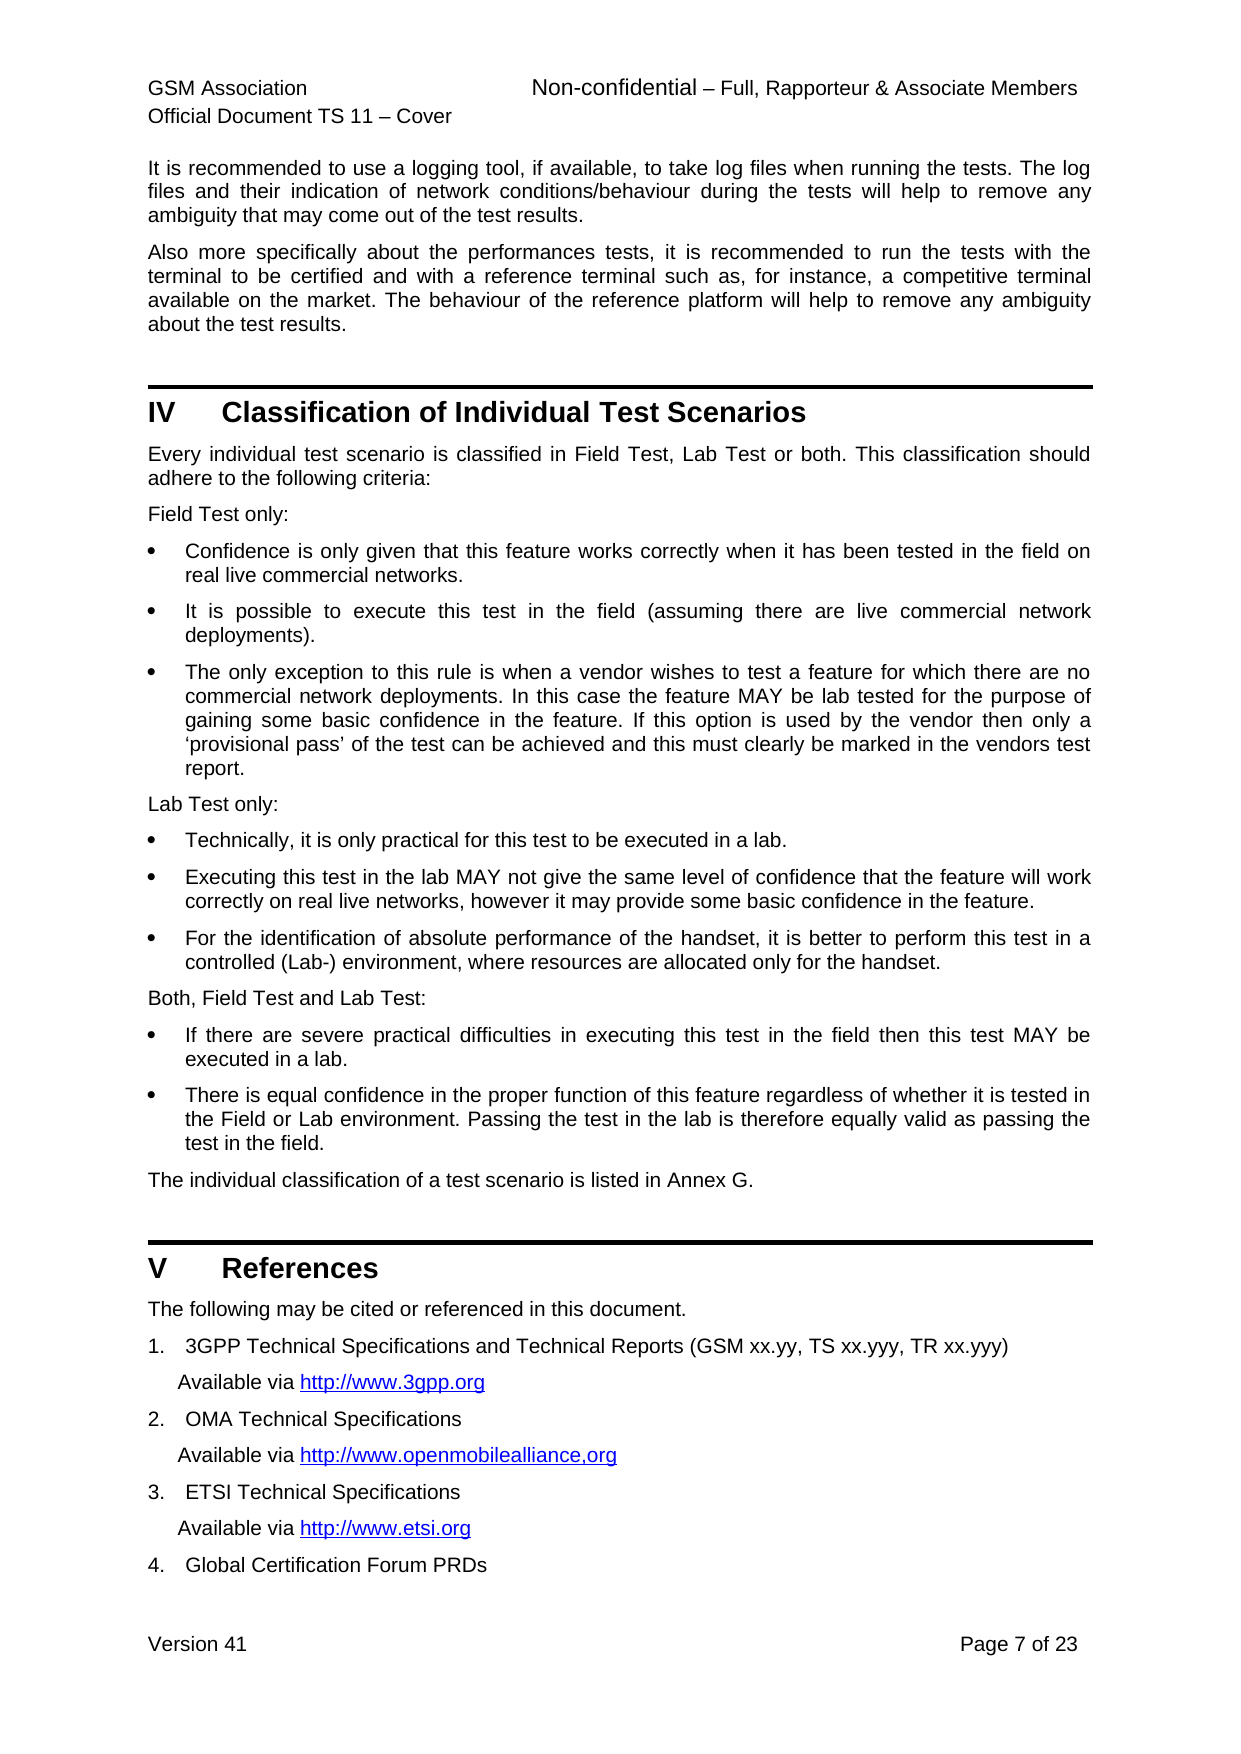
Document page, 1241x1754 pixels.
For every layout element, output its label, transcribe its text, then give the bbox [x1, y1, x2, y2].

list 3GPP Technical Specifications and Technical Reports (GSM xx.yy, TS xx.yyy, TR xx.yyy) [148, 1334, 1093, 1358]
text Field Test only: [148, 502, 1093, 526]
text The following may be cited or referenced in this document. [148, 1297, 1093, 1321]
text Also more specifically about the performances tests, it is recommended to run the tests with the terminal to be certified and with a reference terminal such as, for instance, a competitive terminal available on the market. The behaviour of the reference platform will help to remove any ambiguity about the test results. [148, 240, 1093, 336]
subtitle IV Classification of Individual Test Scenarios [148, 389, 1093, 429]
list The only exception to this rule is when a vendor wishes to test a feature for which there are no commercial network deployments. In this case the feature MAY be lab tested for the purpose of gaining some basic confidence in the feature. If this option is used by the vendor then only a ‘provisional pass’ of the test can be achieved and this must clearly be marked in the vendors test report. [148, 659, 1093, 779]
text The individual classification of a test scenario is listed in Annex G. [148, 1167, 1093, 1191]
text Both, Field Test and Lab Test: [148, 986, 1093, 1010]
list Global Certification Forum PRDs [148, 1552, 1093, 1576]
list It is possible to execute this test in the field (assuming there are live commercial network deployments). [148, 599, 1093, 647]
text Available via http://www.openmobilealliance,org [148, 1443, 1093, 1467]
text Available via http://www.etsi.org [148, 1516, 1093, 1540]
list If there are severe practical difficulties in executing this test in the field then this test MAY be executed in a lab. [148, 1022, 1093, 1070]
text Lab Test only: [148, 792, 1093, 816]
list Technically, it is only practical for this test to be executed in a lab. [148, 828, 1093, 852]
list There is equal confidence in the proper function of this feature regardless of whether it is tested in the Field or Lab environment. Passing the test in the lab is therefore equally valid as passing the test in the field. [148, 1083, 1093, 1155]
text Every individual test scenario is classified in Field Test, Lab Test or both. This classification should adhere to the following criteria: [148, 442, 1093, 489]
list For the identification of absolute performance of the handset, it is better to perform this test in a controlled (Lab-) environment, where resources are allocated only for the handset. [148, 925, 1093, 973]
list Confidence is only given that this feature works correctly when it has been tested in the field on real live commercial networks. [148, 538, 1093, 586]
subtitle V References [148, 1245, 1093, 1285]
list ETSI Technical Specifications [148, 1479, 1093, 1503]
text It is recommended to use a logging tool, if available, to take log files when running the tests. The log files and their indication of network conditions/behaviour during the tests will help to remove any ambiguity that may come out of the test results. [148, 155, 1093, 227]
list OMA Technical Specifications [148, 1407, 1093, 1431]
list Executing this test in the lab MAY not give the same level of confidence that the feature will work correctly on real live networks, however it may provide some basic confidence in the feature. [148, 865, 1093, 913]
text Available via http://www.3gpp.org [148, 1370, 1093, 1394]
